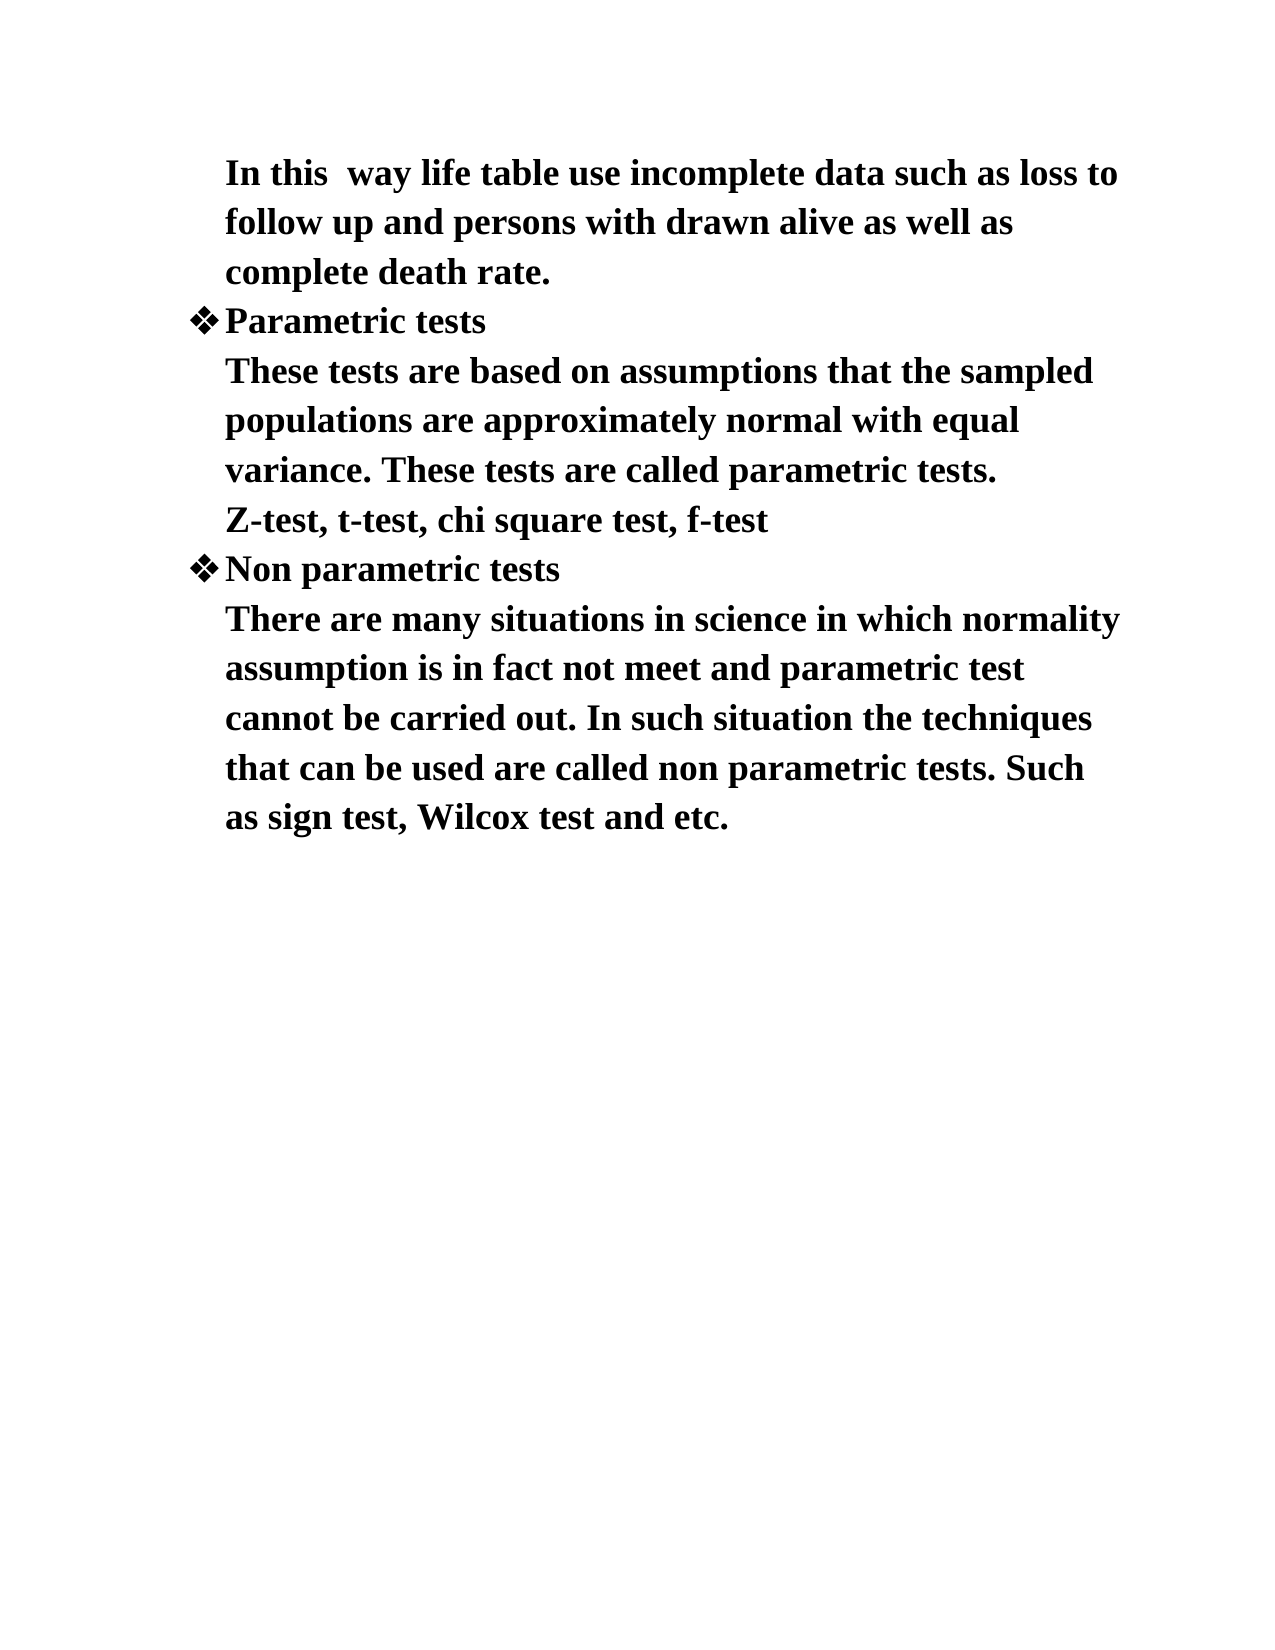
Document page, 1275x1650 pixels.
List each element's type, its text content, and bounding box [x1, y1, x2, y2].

list There are many situations in science in which normality assumption is in fact not meet and parametric test cannot be carried out. In such situation the techniques that can be used are called non parametric tests. Such as sign test, Wilcox test and etc. [225, 596, 1125, 838]
list In this way life table use incomplete data such as loss to follow up and persons with drawn alive as well as complete death rate. [225, 150, 1125, 292]
list Z-test, t-test, chi square test, f-test [225, 497, 1125, 540]
list Parametric tests [187, 299, 1125, 342]
list These tests are based on assumptions that the sampled populations are approximately normal with equal variance. These tests are called parametric tests. [225, 348, 1125, 491]
list Non parametric tests [187, 547, 1125, 590]
